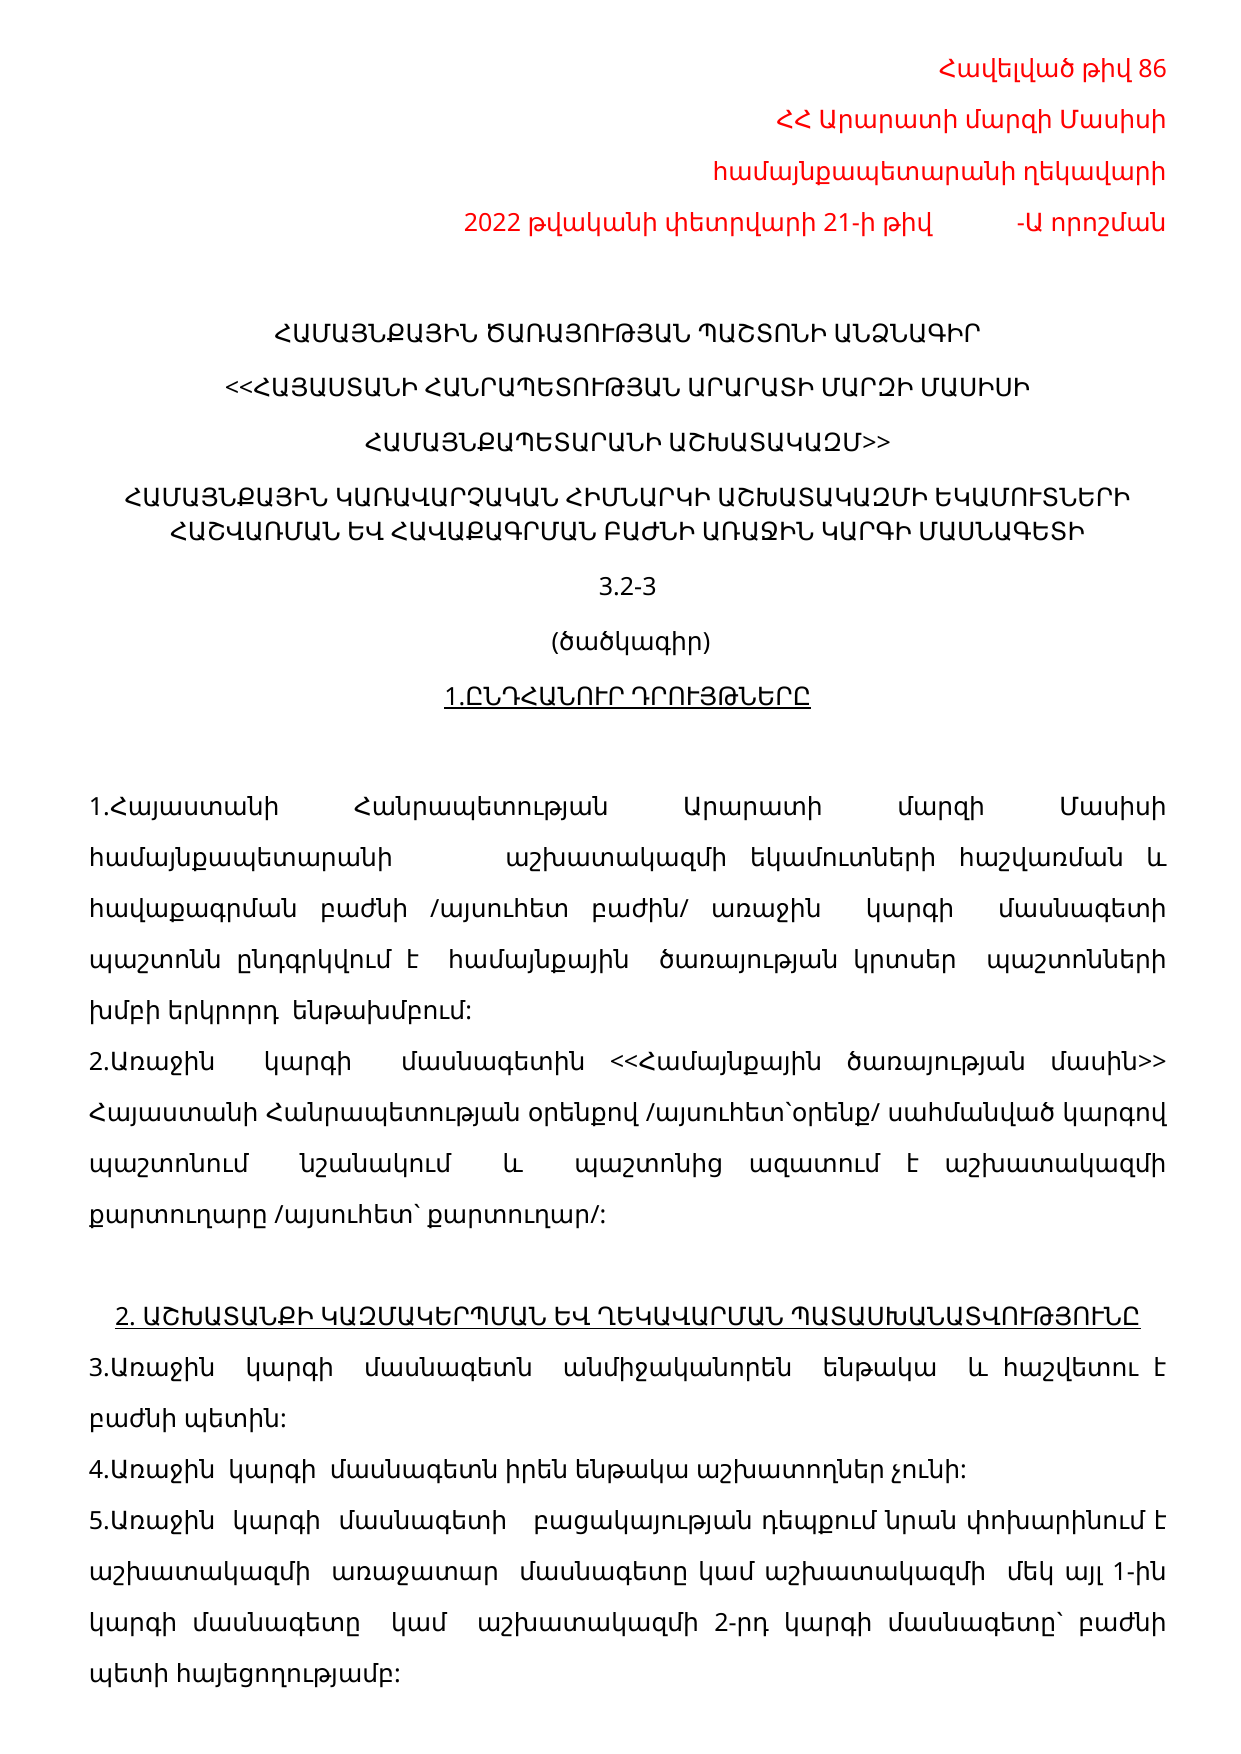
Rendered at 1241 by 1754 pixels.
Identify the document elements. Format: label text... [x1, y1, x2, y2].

text 1.ԸՆԴՀԱՆՈՒՐ ԴՐՈՒՅԹՆԵՐԸ [89, 679, 1167, 713]
text Հավելված թիվ 86 [89, 51, 1167, 85]
text 4.Առաջին կարգի մասնագետն իրեն ենթակա աշխատողներ չունի: [89, 1452, 1167, 1486]
text համայնքապետարանի ղեկավարի [89, 153, 1167, 187]
text (ծածկագիր) [89, 624, 1167, 658]
text ՀՀ Արարատի մարզի Մասիսի [89, 102, 1167, 136]
text 3.2-3 [89, 569, 1167, 603]
text 5.Առաջին կարգի մասնագետի բացակայության դեպքում նրան փոխարինում է աշխատակազմի առաջատար մասնագետը կամ աշխատակազմի մեկ այլ 1-ին կարգի մասնագետը կամ աշխատակազմի 2-րդ կարգի մասնագետը` բաժնի պետի հայեցողությամբ: [89, 1503, 1167, 1690]
text <<ՀԱՅԱՍՏԱՆԻ ՀԱՆՐԱՊԵՏՈՒԹՅԱՆ ԱՐԱՐԱՏԻ ՄԱՐԶԻ ՄԱՍԻՍԻ [89, 370, 1167, 404]
text 2022 թվականի փետրվարի 21-ի թիվ -Ա որոշման [89, 204, 1167, 238]
text 2.Առաջին կարգի մասնագետին <<Համայնքային ծառայության մասին>> Հայաստանի Հանրապետության օրենքով /այսուհետ`օրենք/ սահմանված կարգով պաշտոնում նշանակում և պաշտոնից ազատում է աշխատակազմի քարտուղարը /այսուհետ` քարտուղար/: [89, 1044, 1167, 1231]
text ՀԱՄԱՅՆՔԱՅԻՆ ԿԱՌԱՎԱՐՉԱԿԱՆ ՀԻՄՆԱՐԿԻ ԱՇԽԱՏԱԿԱԶՄԻ ԵԿԱՄՈՒՏՆԵՐԻ ՀԱՇՎԱՌՄԱՆ ԵՎ ՀԱՎԱՔԱԳՐՄԱՆ ԲԱԺՆԻ ԱՌԱՋԻՆ ԿԱՐԳԻ ՄԱՍՆԱԳԵՏԻ [89, 480, 1167, 548]
text 3.Առաջին կարգի մասնագետն անմիջականորեն ենթակա և հաշվետու է բաժնի պետին: [89, 1350, 1167, 1435]
text ՀԱՄԱՅՆՔԱՊԵՏԱՐԱՆԻ ԱՇԽԱՏԱԿԱԶՄ>> [89, 425, 1167, 459]
text 1.Հայաստանի Հանրապետության Արարատի մարզի Մասիսի համայնքապետարանի աշխատակազմի եկամուտների հաշվառման և հավաքագրման բաժնի /այսուհետ բաժին/ առաջին կարգի մասնագետի պաշտոնն ընդգրկվում է համայնքային ծառայության կրտսեր պաշտոնների խմբի երկրորդ ենթախմբում: [89, 788, 1167, 1027]
text 2. ԱՇԽԱՏԱՆՔԻ ԿԱԶՄԱԿԵՐՊՄԱՆ ԵՎ ՂԵԿԱՎԱՐՄԱՆ ՊԱՏԱՍԽԱՆԱՏՎՈՒԹՅՈՒՆԸ [89, 1299, 1167, 1333]
text ՀԱՄԱՅՆՔԱՅԻՆ ԾԱՌԱՅՈՒԹՅԱՆ ՊԱՇՏՈՆԻ ԱՆՁՆԱԳԻՐ [89, 315, 1167, 349]
